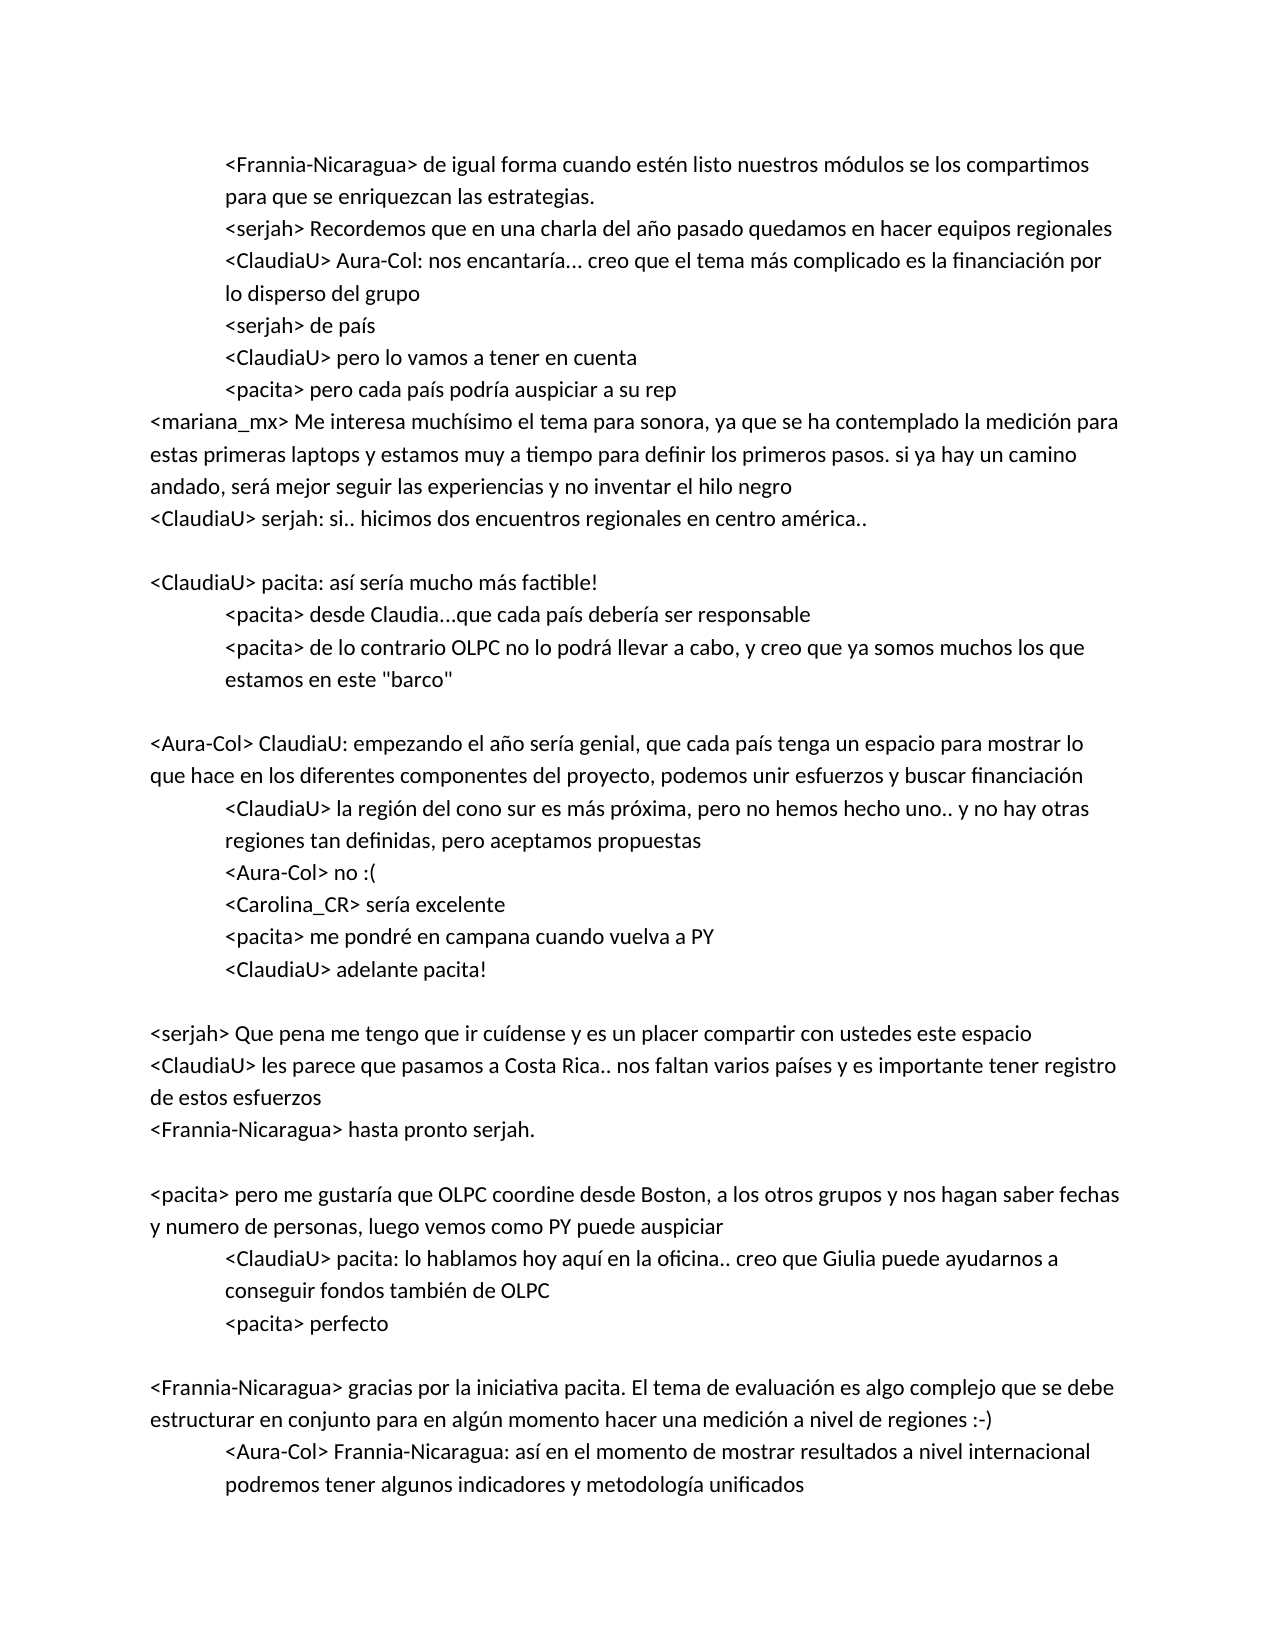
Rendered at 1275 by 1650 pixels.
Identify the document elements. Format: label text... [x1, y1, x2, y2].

text <ClaudiaU> serjah: si.. hicimos dos encuentros regionales en centro américa.. [150, 504, 1125, 532]
text <serjah> Recordemos que en una charla del año pasado quedamos en hacer equipos regionales [150, 214, 1125, 242]
text <Aura-Col> no :( [150, 858, 1125, 886]
text <serjah> de país [150, 311, 1125, 339]
text <pacita> de lo contrario OLPC no lo podrá llevar a cabo, y creo que ya somos muchos los que estamos en este "barco" [225, 633, 1125, 693]
text <ClaudiaU> adelante pacita! [150, 955, 1125, 983]
text <Aura-Col> Frannia-Nicaragua: así en el momento de mostrar resultados a nivel internacional podremos tener algunos indicadores y metodología unificados [225, 1437, 1125, 1498]
text <ClaudiaU> pacita: lo hablamos hoy aquí en la oficina.. creo que Giulia puede ayudarnos a conseguir fondos también de OLPC [225, 1244, 1125, 1304]
text <Frannia-Nicaragua> de igual forma cuando estén listo nuestros módulos se los compartimos para que se enriquezcan las estrategias. [225, 150, 1125, 210]
text <pacita> pero me gustaría que OLPC coordine desde Boston, a los otros grupos y nos hagan saber fechas y numero de personas, luego vemos como PY puede auspiciar [150, 1180, 1125, 1240]
text <ClaudiaU> pacita: así sería mucho más factible! [150, 568, 1125, 596]
text <pacita> pero cada país podría auspiciar a su rep [225, 375, 1125, 403]
text <ClaudiaU> Aura-Col: nos encantaría... creo que el tema más complicado es la financiación por lo disperso del grupo [225, 247, 1125, 307]
text <ClaudiaU> la región del cono sur es más próxima, pero no hemos hecho uno.. y no hay otras regiones tan definidas, pero aceptamos propuestas [225, 794, 1125, 854]
text <Aura-Col> ClaudiaU: empezando el año sería genial, que cada país tenga un espacio para mostrar lo que hace en los diferentes componentes del proyecto, podemos unir esfuerzos y buscar financiación [150, 729, 1125, 789]
text <serjah> Que pena me tengo que ir cuídense y es un placer compartir con ustedes este espacio [150, 1019, 1125, 1047]
text <Frannia-Nicaragua> gracias por la iniciativa pacita. El tema de evaluación es algo complejo que se debe estructurar en conjunto para en algún momento hacer una medición a nivel de regiones :-) [150, 1373, 1125, 1433]
text <pacita> desde Claudia...que cada país debería ser responsable [150, 601, 1125, 629]
text <Frannia-Nicaragua> hasta pronto serjah. [150, 1116, 1125, 1144]
text <pacita> me pondré en campana cuando vuelva a PY [150, 922, 1125, 951]
text <ClaudiaU> pero lo vamos a tener en cuenta [225, 343, 1125, 371]
text <pacita> perfecto [150, 1309, 1125, 1337]
text <Carolina_CR> sería excelente [150, 890, 1125, 918]
text <mariana_mx> Me interesa muchísimo el tema para sonora, ya que se ha contemplado la medición para estas primeras laptops y estamos muy a tiempo para definir los primeros pasos. si ya hay un camino andado, será mejor seguir las experiencias y no inventar el hilo negro [150, 407, 1125, 500]
text <ClaudiaU> les parece que pasamos a Costa Rica.. nos faltan varios países y es importante tener registro de estos esfuerzos [150, 1051, 1125, 1111]
